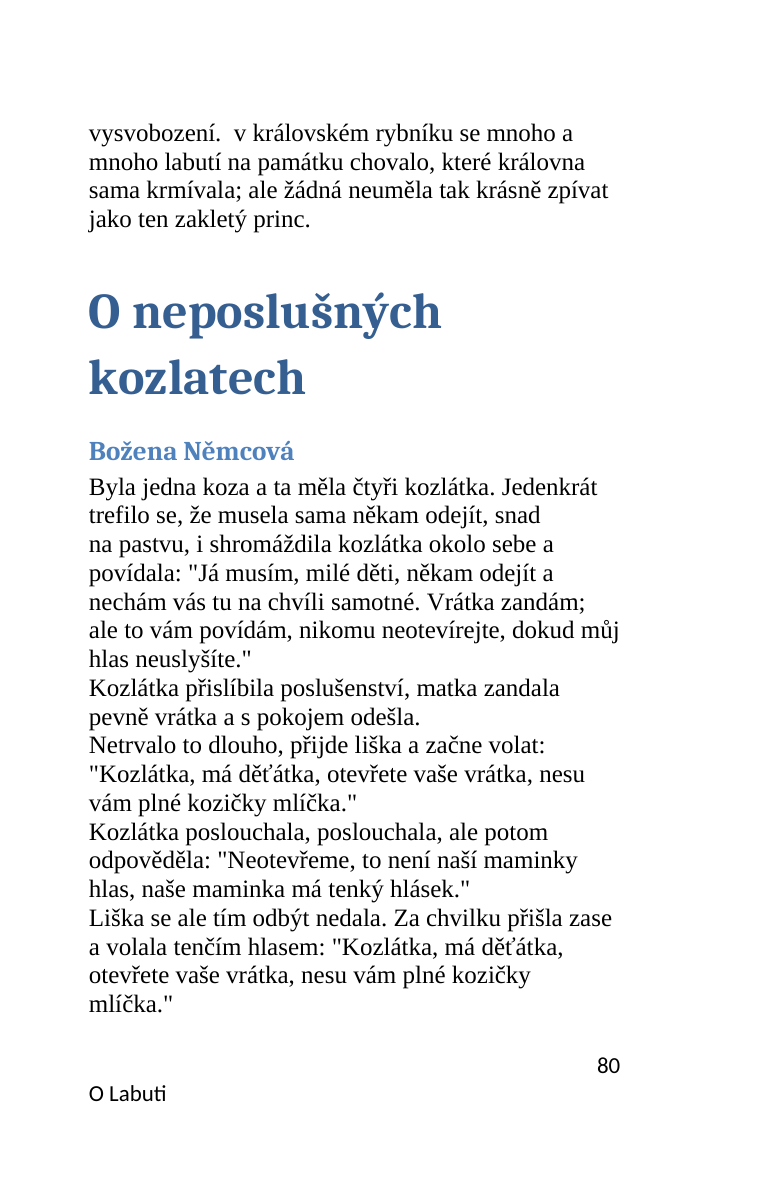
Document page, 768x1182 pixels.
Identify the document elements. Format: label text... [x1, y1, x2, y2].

text Liška se ale tím odbýt nedala. Za chvilku přišla zase a volala tenčím hlasem: "Kozlátka, má děťátka, otevřete vaše vrátka, nesu vám plné kozičky mlíčka." [89, 903, 620, 1018]
subtitle Božena Němcová [89, 436, 620, 467]
text Netrvalo to dlouho, přijde liška a začne volat: "Kozlátka, má děťátka, otevřete vaše vrátka, nesu vám plné kozičky mlíčka." [89, 731, 620, 817]
subtitle O neposlušných kozlatech [89, 283, 620, 407]
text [89, 118, 620, 233]
text Kozlátka přislíbila poslušenství, matka zandala pevně vrátka a s pokojem odešla. [89, 673, 620, 731]
text Byla jedna koza a ta měla čtyři kozlátka. Jedenkrát trefilo se, že musela sama někam odejít, snad na pastvu, i shromáždila kozlátka okolo sebe a povídala: "Já musím, milé děti, někam odejít a nechám vás tu na chvíli samotné. Vrátka zandám; ale to vám povídám, nikomu neotevírejte, dokud můj hlas neuslyšíte." [89, 472, 620, 673]
text Kozlátka poslouchala, poslouchala, ale potom odpověděla: "Neotevřeme, to není naší maminky hlas, naše maminka má tenký hlásek." [89, 817, 620, 903]
